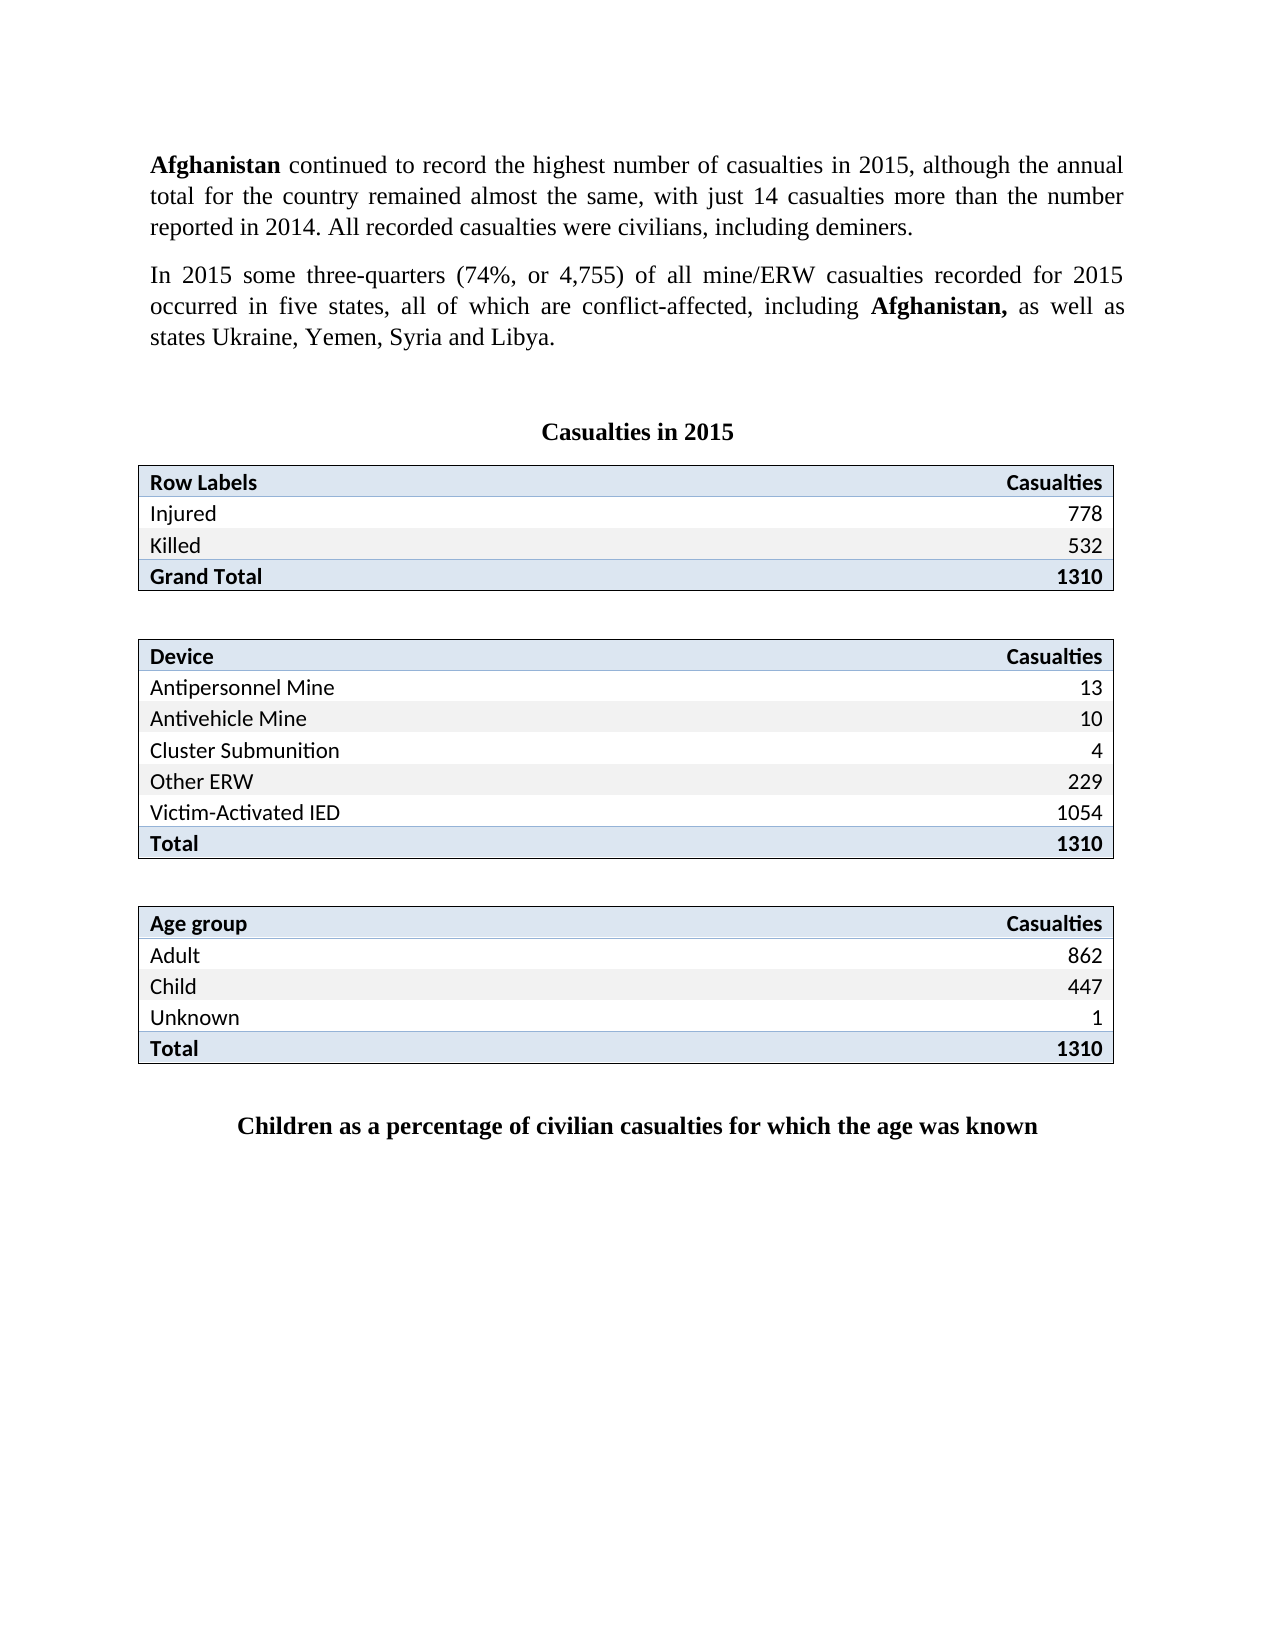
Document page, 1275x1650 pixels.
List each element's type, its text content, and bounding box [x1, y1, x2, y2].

table_cell 532 [610, 528, 1113, 559]
table_cell Antivehicle Mine [139, 701, 765, 732]
table_cell Total [139, 827, 765, 857]
text In 2015 some three-quarters (74%, or 4,755) of all mine/ERW casualties recorded for 2015 occurred in five states, all of which are conflict-affected, including Afghanistan, as well as states Ukraine, Yemen, Syria and Libya. [150, 260, 1125, 351]
table_cell Injured [139, 497, 610, 527]
table_cell 862 [610, 939, 1113, 969]
table_header Age group [139, 907, 610, 937]
table_cell Antipersonnel Mine [139, 671, 765, 701]
table_cell 1310 [765, 827, 1113, 857]
table_cell Grand Total [139, 560, 610, 590]
table_header Casualties [610, 466, 1113, 496]
table_cell 1310 [610, 560, 1113, 590]
table_cell 1054 [765, 795, 1113, 826]
table_cell Killed [139, 528, 610, 559]
table_header Device [139, 640, 765, 670]
table_cell Child [139, 969, 610, 1000]
table_cell 447 [610, 969, 1113, 1000]
table_cell 10 [765, 701, 1113, 732]
table_header Casualties [610, 907, 1113, 937]
table_cell 778 [610, 497, 1113, 527]
table_cell Cluster Submunition [139, 733, 765, 764]
table_header Casualties [765, 640, 1113, 670]
table_header Row Labels [139, 466, 610, 496]
text Casualties in 2015 [150, 417, 1125, 446]
table_cell Other ERW [139, 764, 765, 795]
table_cell Victim-Activated IED [139, 795, 765, 826]
table_cell 1310 [610, 1032, 1113, 1062]
table_cell 13 [765, 671, 1113, 701]
table_cell Total [139, 1032, 610, 1062]
text Children as a percentage of civilian casualties for which the age was known [150, 1111, 1125, 1140]
table_cell Adult [139, 939, 610, 969]
table_cell 4 [765, 733, 1113, 764]
table_cell 1 [610, 1000, 1113, 1031]
text Afghanistan continued to record the highest number of casualties in 2015, although the annual total for the country remained almost the same, with just 14 casualties more than the number reported in 2014. All recorded casualties were civilians, including deminers. [150, 150, 1125, 241]
table_cell Unknown [139, 1000, 610, 1031]
table_cell 229 [765, 764, 1113, 795]
